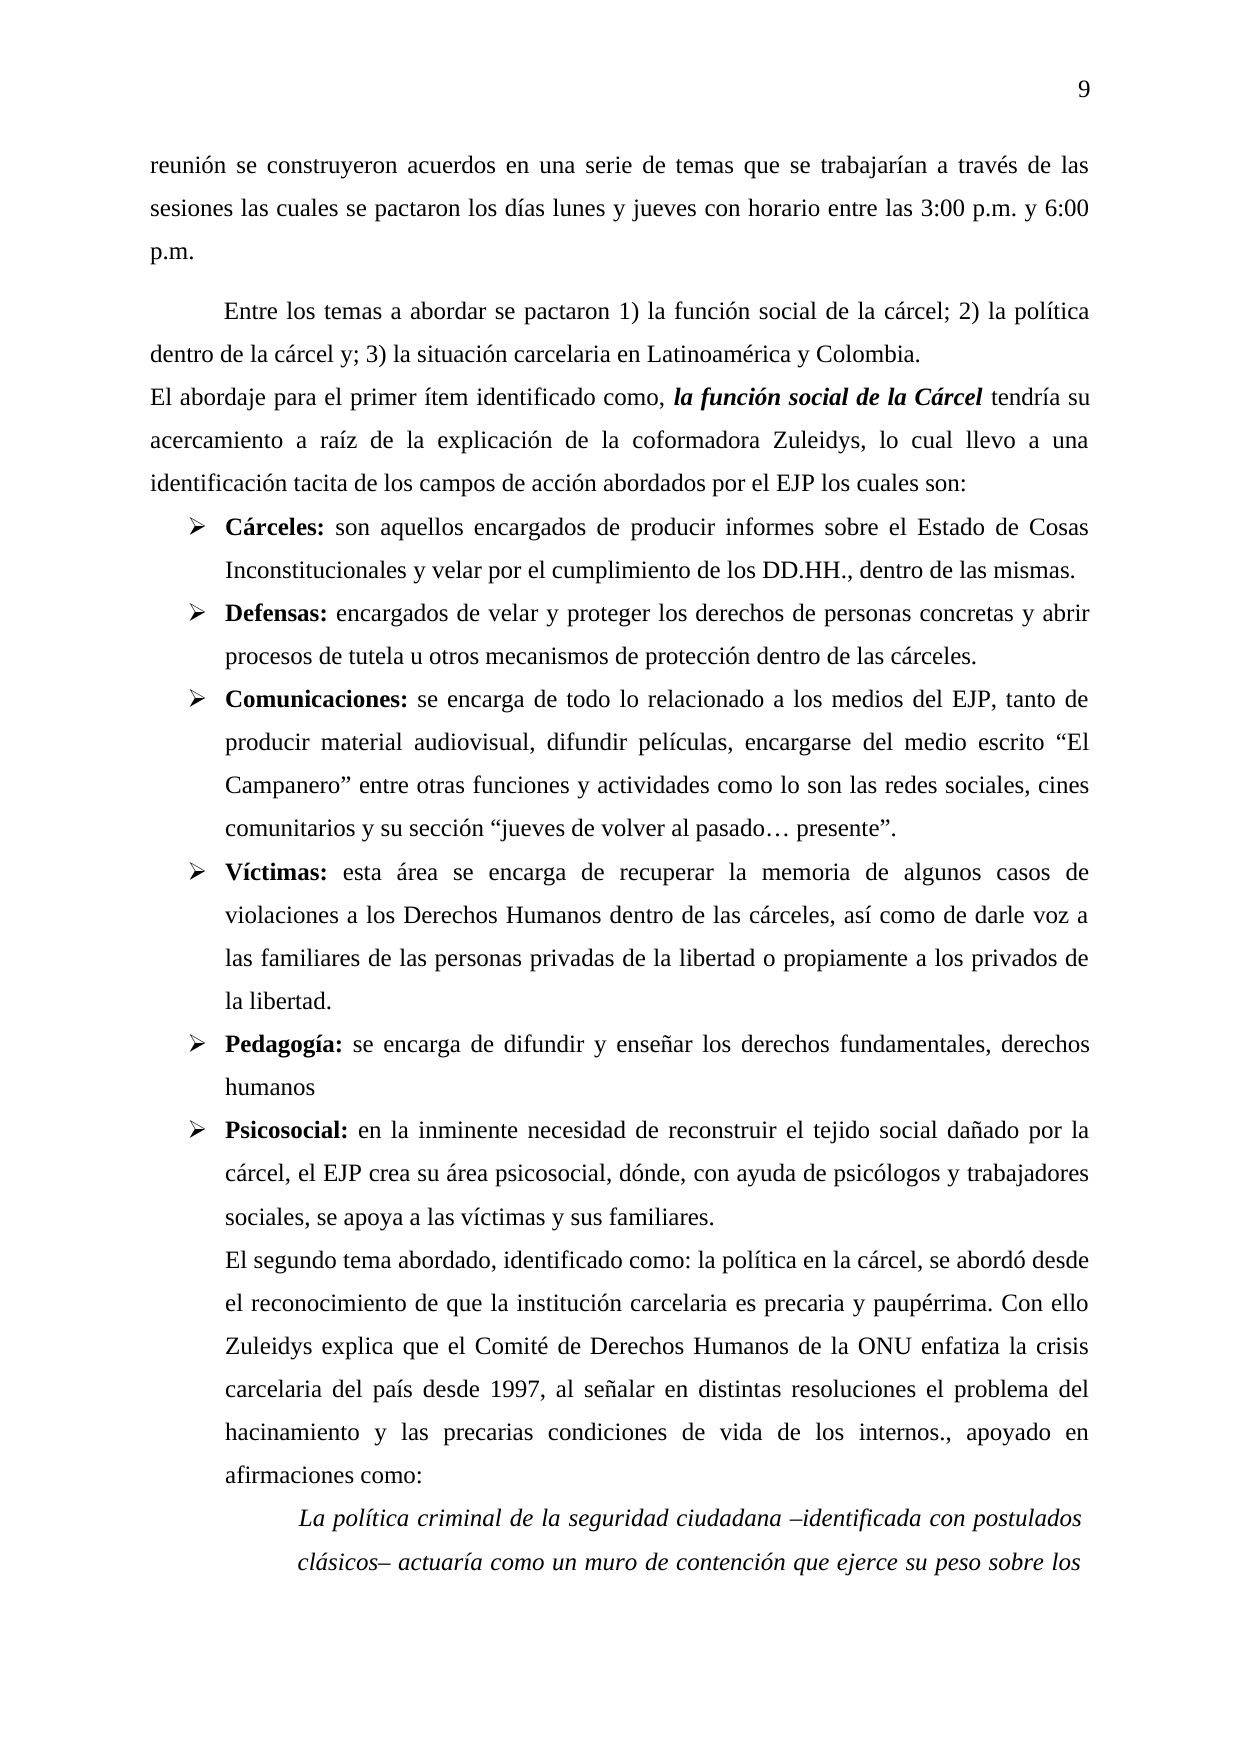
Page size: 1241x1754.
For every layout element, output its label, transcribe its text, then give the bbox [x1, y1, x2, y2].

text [150, 150, 1090, 265]
list Cárceles: son aquellos encargados de producir informes sobre el Estado de Cosas Inconstitucionales y velar por el cumplimiento de los DD.HH., dentro de las mismas. [187, 512, 1090, 583]
list El segundo tema abordado, identificado como: la política en la cárcel, se abordó desde el reconocimiento de que la institución carcelaria es precaria y paupérrima. Con ello Zuleidys explica que el Comité de Derechos Humanos de la ONU enfatiza la crisis carcelaria del país desde 1997, al señalar en distintas resoluciones el problema del hacinamiento y las precarias condiciones de vida de los internos., apoyado en afirmaciones como: [225, 1245, 1090, 1489]
list Comunicaciones: se encarga de todo lo relacionado a los medios del EJP, tanto de producir material audiovisual, difundir películas, encargarse del medio escrito “El Campanero” entre otras funciones y actividades como lo son las redes sociales, cines comunitarios y su sección “jueves de volver al pasado… presente”. [187, 684, 1090, 842]
text Entre los temas a abordar se pactaron 1) la función social de la cárcel; 2) la política dentro de la cárcel y; 3) la situación carcelaria en Latinoamérica y Colombia. [150, 296, 1090, 368]
text El abordaje para el primer ítem identificado como, la función social de la Cárcel tendría su acercamiento a raíz de la explicación de la coformadora Zuleidys, lo cual llevo a una identificación tacita de los campos de acción abordados por el EJP los cuales son: [150, 382, 1090, 497]
list Víctimas: esta área se encarga de recuperar la memoria de algunos casos de violaciones a los Derechos Humanos dentro de las cárceles, así como de darle voz a las familiares de las personas privadas de la libertad o propiamente a los privados de la libertad. [187, 857, 1090, 1015]
list Psicosocial: en la inminente necesidad de reconstruir el tejido social dañado por la cárcel, el EJP crea su área psicosocial, dónde, con ayuda de psicólogos y trabajadores sociales, se apoya a las víctimas y sus familiares. [187, 1115, 1090, 1230]
list Pedagogía: se encarga de difundir y enseñar los derechos fundamentales, derechos humanos [187, 1029, 1090, 1101]
list Defensas: encargados de velar y proteger los derechos de personas concretas y abrir procesos de tutela u otros mecanismos de protección dentro de las cárceles. [187, 598, 1090, 670]
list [225, 1503, 1090, 1575]
